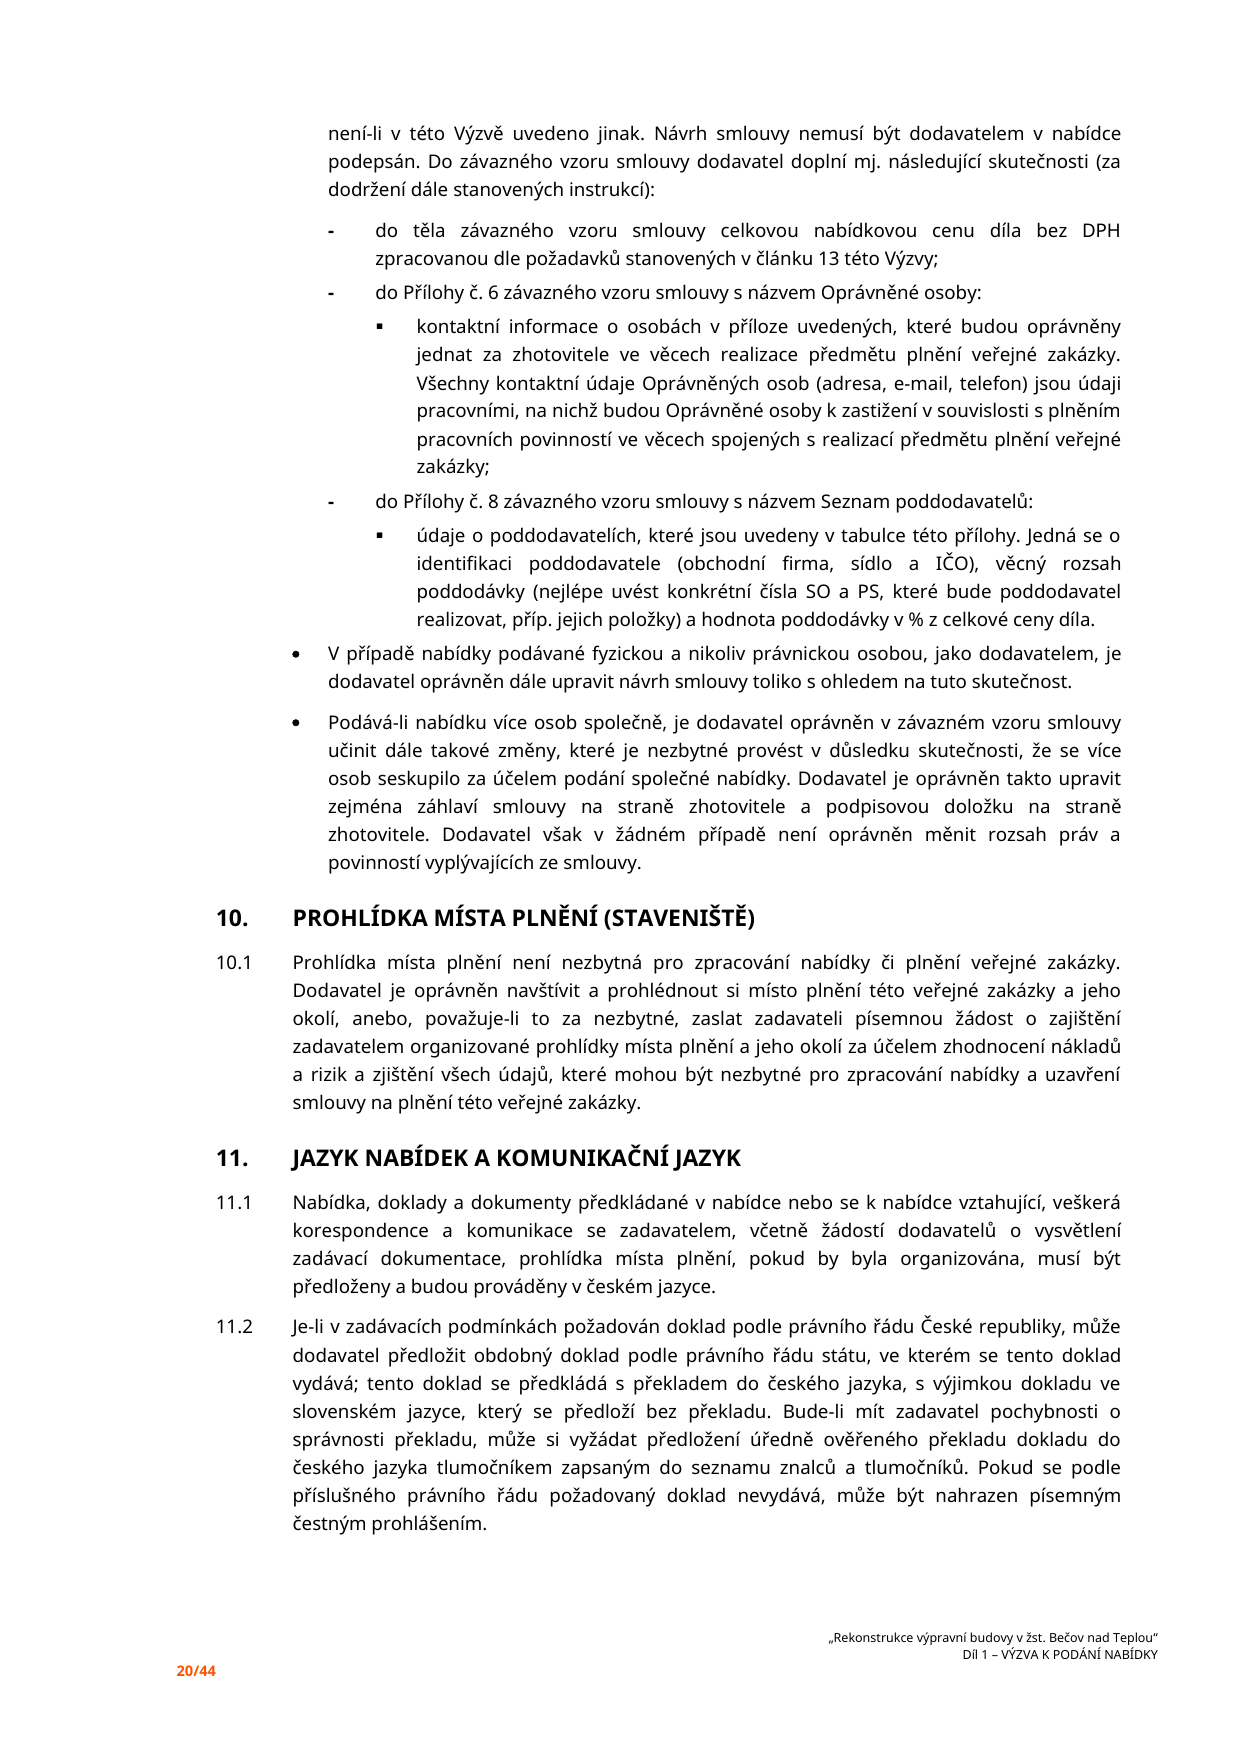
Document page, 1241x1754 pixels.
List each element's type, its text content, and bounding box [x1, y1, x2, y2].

text údaje o poddodavatelích, které jsou uvedeny v tabulce této přílohy. Jedná se o identifikaci poddodavatele (obchodní firma, sídlo a IČO), věcný rozsah poddodávky (nejlépe uvést konkrétní čísla SO a PS, které bude poddodavatel realizovat, příp. jejich položky) a hodnota poddodávky v % z celkové ceny díla. [375, 522, 1122, 632]
text V případě nabídky podávané fyzickou a nikoliv právnickou osobou, jako dodavatelem, je dodavatel oprávněn dále upravit návrh smlouvy toliko s ohledem na tuto skutečnost. [292, 641, 1122, 694]
text do Přílohy č. 8 závazného vzoru smlouvy s názvem Seznam poddodavatelů: [328, 488, 1122, 514]
text Nabídka, doklady a dokumenty předkládané v nabídce nebo se k nabídce vztahující, veškerá korespondence a komunikace se zadavatelem, včetně žádostí dodavatelů o vysvětlení zadávací dokumentace, prohlídka místa plnění, pokud by byla organizována, musí být předloženy a budou prováděny v českém jazyce. [216, 1189, 1122, 1299]
text do Přílohy č. 6 závazného vzoru smlouvy s názvem Oprávněné osoby: [328, 279, 1122, 305]
text do těla závazného vzoru smlouvy celkovou nabídkovou cenu díla bez DPH zpracovanou dle požadavků stanovených v článku 13 této Výzvy; [328, 217, 1122, 271]
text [292, 121, 1122, 202]
text kontaktní informace o osobách v příloze uvedených, které budou oprávněny jednat za zhotovitele ve věcech realizace předmětu plnění veřejné zakázky. Všechny kontaktní údaje Oprávněných osob (adresa, e-mail, telefon) jsou údaji pracovními, na nichž budou Oprávněné osoby k zastižení v souvislosti s plněním pracovních povinností ve věcech spojených s realizací předmětu plnění veřejné zakázky; [375, 314, 1122, 479]
text Podává-li nabídku více osob společně, je dodavatel oprávněn v závazném vzoru smlouvy učinit dále takové změny, které je nezbytné provést v důsledku skutečnosti, že se více osob seskupilo za účelem podání společné nabídky. Dodavatel je oprávněn takto upravit zejména záhlaví smlouvy na straně zhotovitele a podpisovou doložku na straně zhotovitele. Dodavatel však v žádném případě není oprávněn měnit rozsah práv a povinností vyplývajících ze smlouvy. [292, 709, 1122, 875]
text Je-li v zadávacích podmínkách požadován doklad podle právního řádu České republiky, může dodavatel předložit obdobný doklad podle právního řádu státu, ve kterém se tento doklad vydává; tento doklad se předkládá s překladem do českého jazyka, s výjimkou dokladu ve slovenském jazyce, který se předloží bez překladu. Bude-li mít zadavatel pochybnosti o správnosti překladu, může si vyžádat předložení úředně ověřeného překladu dokladu do českého jazyka tlumočníkem zapsaným do seznamu znalců a tlumočníků. Pokud se podle příslušného právního řádu požadovaný doklad nevydává, může být nahrazen písemným čestným prohlášením. [216, 1314, 1122, 1536]
text JAZYK NABÍDEK A KOMUNIKAČNÍ JAZYK [216, 1142, 1122, 1174]
text Prohlídka místa plnění není nezbytná pro zpracování nabídky či plnění veřejné zakázky. Dodavatel je oprávněn navštívit a prohlédnout si místo plnění této veřejné zakázky a jeho okolí, anebo, považuje-li to za nezbytné, zaslat zadavateli písemnou žádost o zajištění zadavatelem organizované prohlídky místa plnění a jeho okolí za účelem zhodnocení nákladů a rizik a zjištění všech údajů, které mohou být nezbytné pro zpracování nabídky a uzavření smlouvy na plnění této veřejné zakázky. [216, 949, 1122, 1115]
text PROHLÍDKA MÍSTA PLNĚNÍ (STAVENIŠTĚ) [216, 902, 1122, 934]
